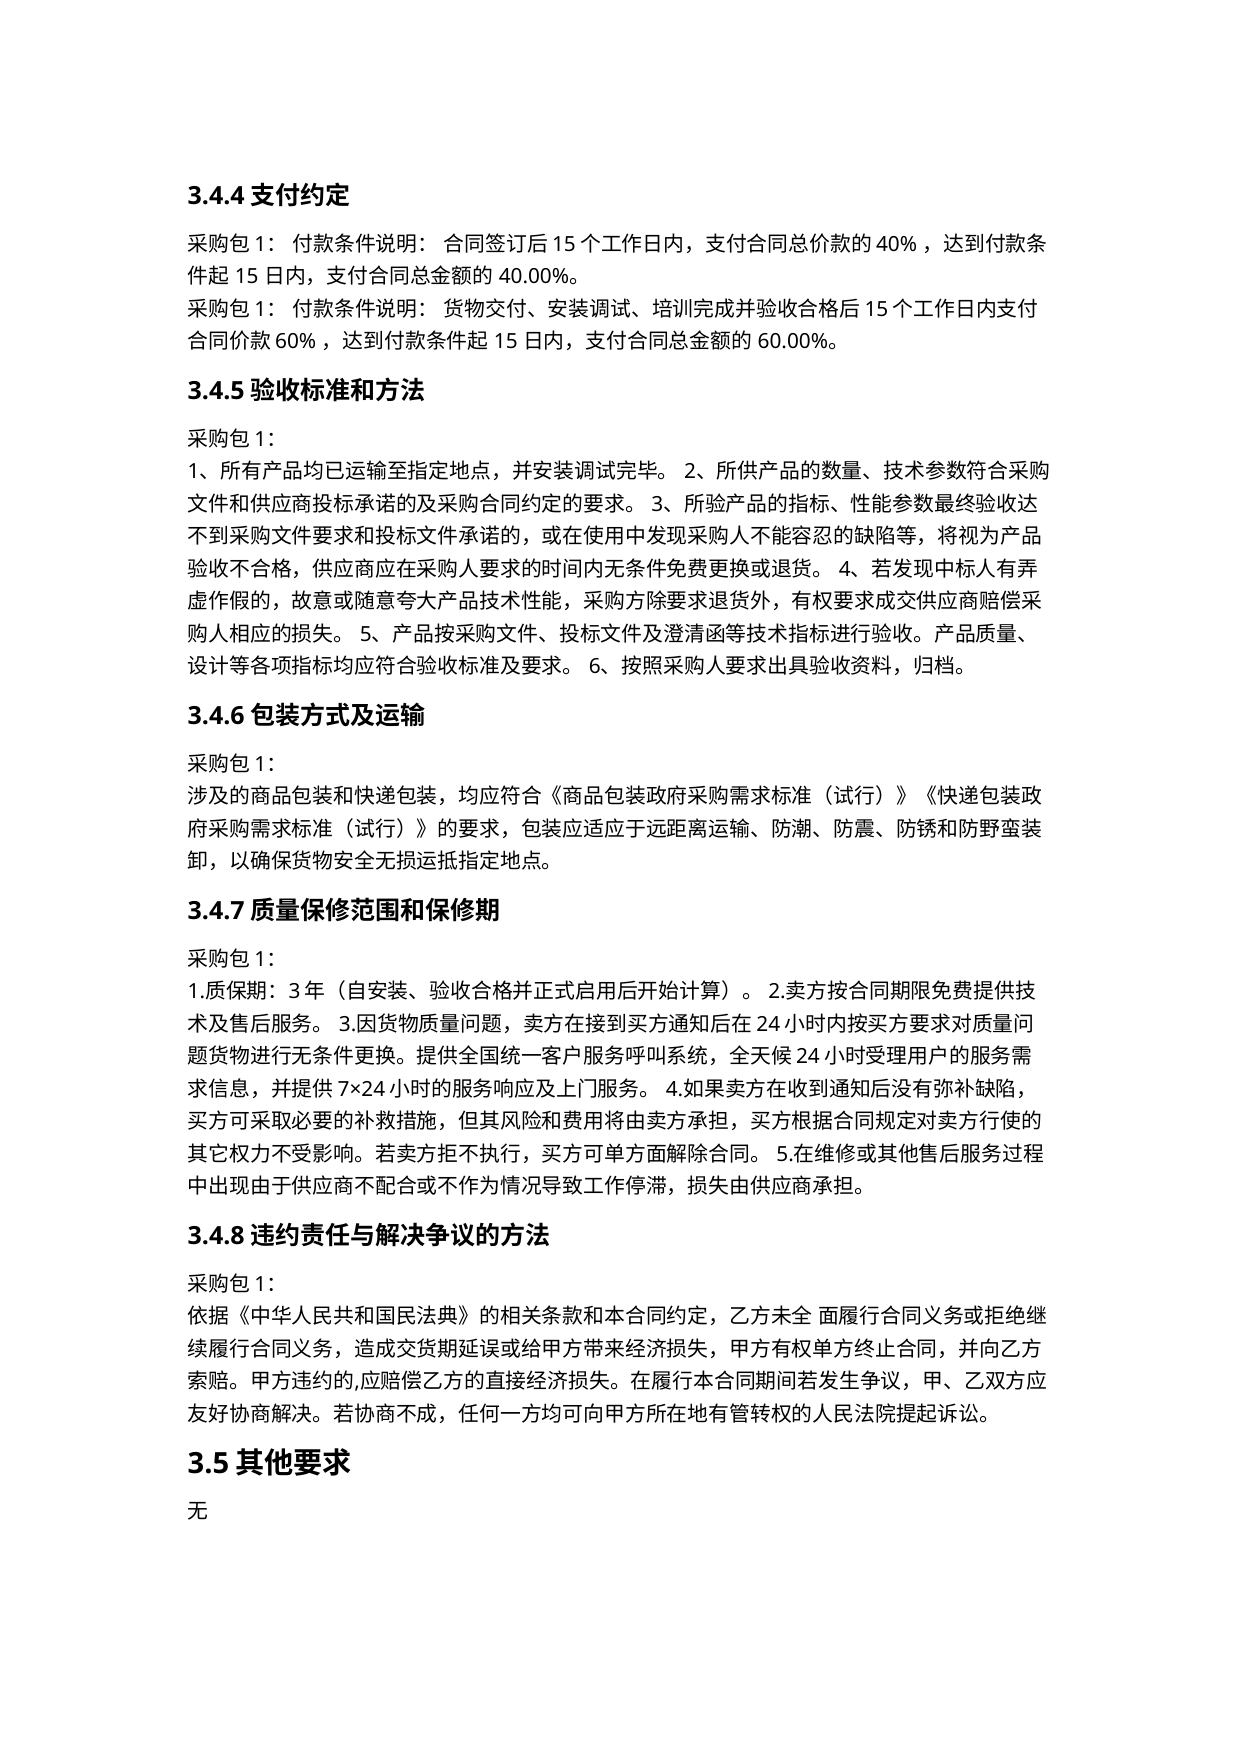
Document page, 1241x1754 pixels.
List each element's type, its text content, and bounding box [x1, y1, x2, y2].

text 3.4.5验收标准和方法 [187, 357, 1053, 422]
text 采购包1： 付款条件说明： 合同签订后15个工作日内，支付合同总价款的40% ，达到付款条件起 15 日内，支付合同总金额的 40.00%。 [187, 227, 1053, 292]
text 3.4.4支付约定 [187, 162, 1053, 227]
text 采购包1： [187, 942, 1053, 974]
text 采购包1： [187, 422, 1053, 454]
text 1、所有产品均已运输至指定地点，并安装调试完毕。 2、所供产品的数量、技术参数符合采购文件和供应商投标承诺的及采购合同约定的要求。 3、所验产品的指标、性能参数最终验收达不到采购文件要求和投标文件承诺的，或在使用中发现采购人不能容忍的缺陷等，将视为产品验收不合格，供应商应在采购人要求的时间内无条件免费更换或退货。 4、若发现中标人有弄虚作假的，故意或随意夸大产品技术性能，采购方除要求退货外，有权要求成交供应商赔偿采购人相应的损失。 5、产品按采购文件、投标文件及澄清函等技术指标进行验收。产品质量、设计等各项指标均应符合验收标准及要求。 6、按照采购人要求出具验收资料，归档。 [187, 454, 1053, 682]
text 1.质保期：3年（自安装、验收合格并正式启用后开始计算）。 2.卖方按合同期限免费提供技术及售后服务。 3.因货物质量问题，卖方在接到买方通知后在24小时内按买方要求对质量问题货物进行无条件更换。提供全国统一客户服务呼叫系统，全天候24小时受理用户的服务需求信息，并提供7×24小时的服务响应及上门服务。 4.如果卖方在收到通知后没有弥补缺陷，买方可采取必要的补救措施，但其风险和费用将由卖方承担，买方根据合同规定对卖方行使的其它权力不受影响。若卖方拒不执行，买方可单方面解除合同。 5.在维修或其他售后服务过程中出现由于供应商不配合或不作为情况导致工作停滞，损失由供应商承担。 [187, 974, 1053, 1202]
text 采购包1： [187, 747, 1053, 779]
text 依据《中华人民共和国民法典》的相关条款和本合同约定，乙方未全 面履行合同义务或拒绝继续履行合同义务，造成交货期延误或给甲方带来经济损失，甲方有权单方终止合同，并向乙方索赔。甲方违约的,应赔偿乙方的直接经济损失。在履行本合同期间若发生争议，甲、乙双方应友好协商解决。若协商不成，任何一方均可向甲方所在地有管转权的人民法院提起诉讼。 [187, 1299, 1053, 1429]
text 涉及的商品包装和快递包装，均应符合《商品包装政府采购需求标准（试行）》《快递包装政府采购需求标准（试行）》的要求，包装应适应于远距离运输、防潮、防震、防锈和防野蛮装卸，以确保货物安全无损运抵指定地点。 [187, 779, 1053, 877]
text 3.4.7质量保修范围和保修期 [187, 877, 1053, 942]
text 采购包1： 付款条件说明： 货物交付、安装调试、培训完成并验收合格后15个工作日内支付合同价款60% ，达到付款条件起 15 日内，支付合同总金额的 60.00%。 [187, 292, 1053, 357]
text 3.5其他要求 [187, 1429, 1053, 1494]
text 无 [187, 1494, 1053, 1527]
text 3.4.8违约责任与解决争议的方法 [187, 1202, 1053, 1267]
text 3.4.6包装方式及运输 [187, 682, 1053, 747]
text 采购包1： [187, 1267, 1053, 1299]
